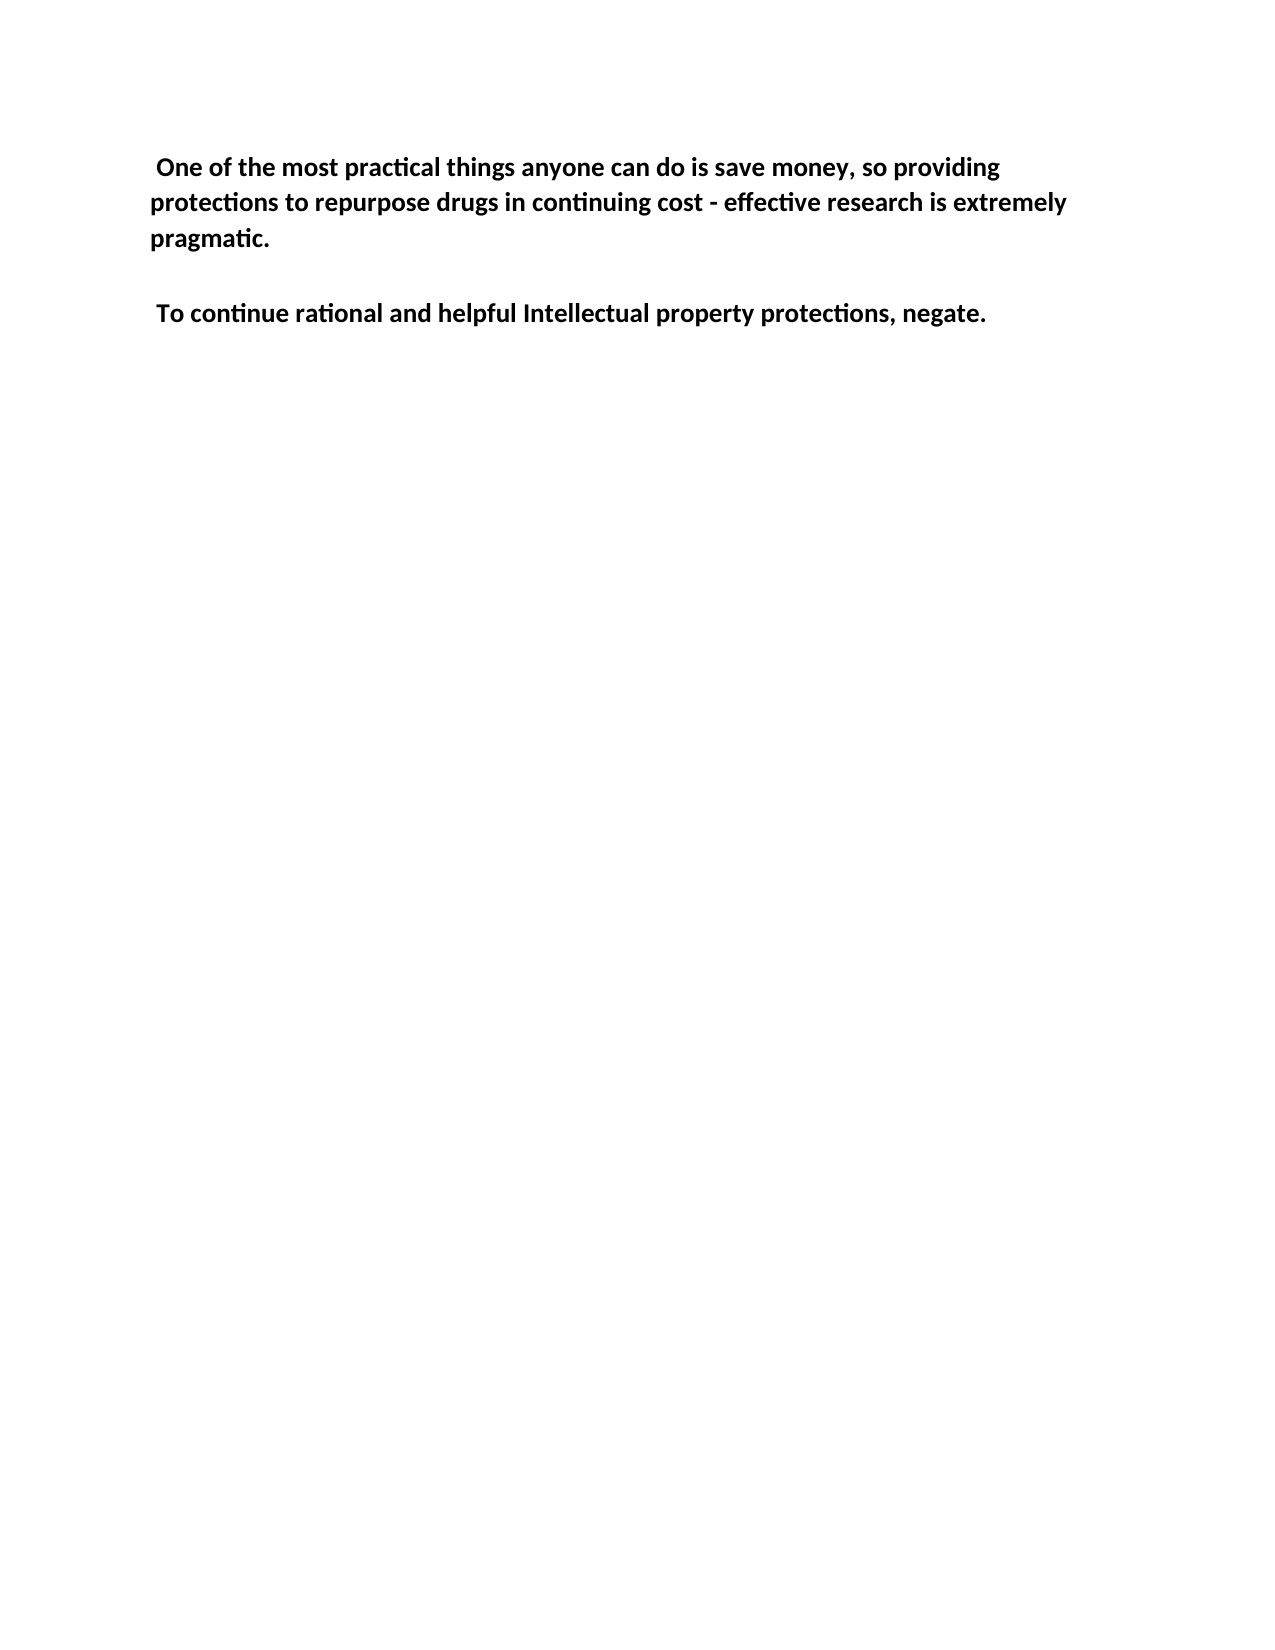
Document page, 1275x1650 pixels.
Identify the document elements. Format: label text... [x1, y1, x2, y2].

subtitle One of the most practical things anyone can do is save money, so providing protections to repurpose drugs in continuing cost - effective research is extremely pragmatic. [150, 150, 1125, 254]
subtitle To continue rational and helpful Intellectual property protections, negate. [150, 296, 1125, 329]
